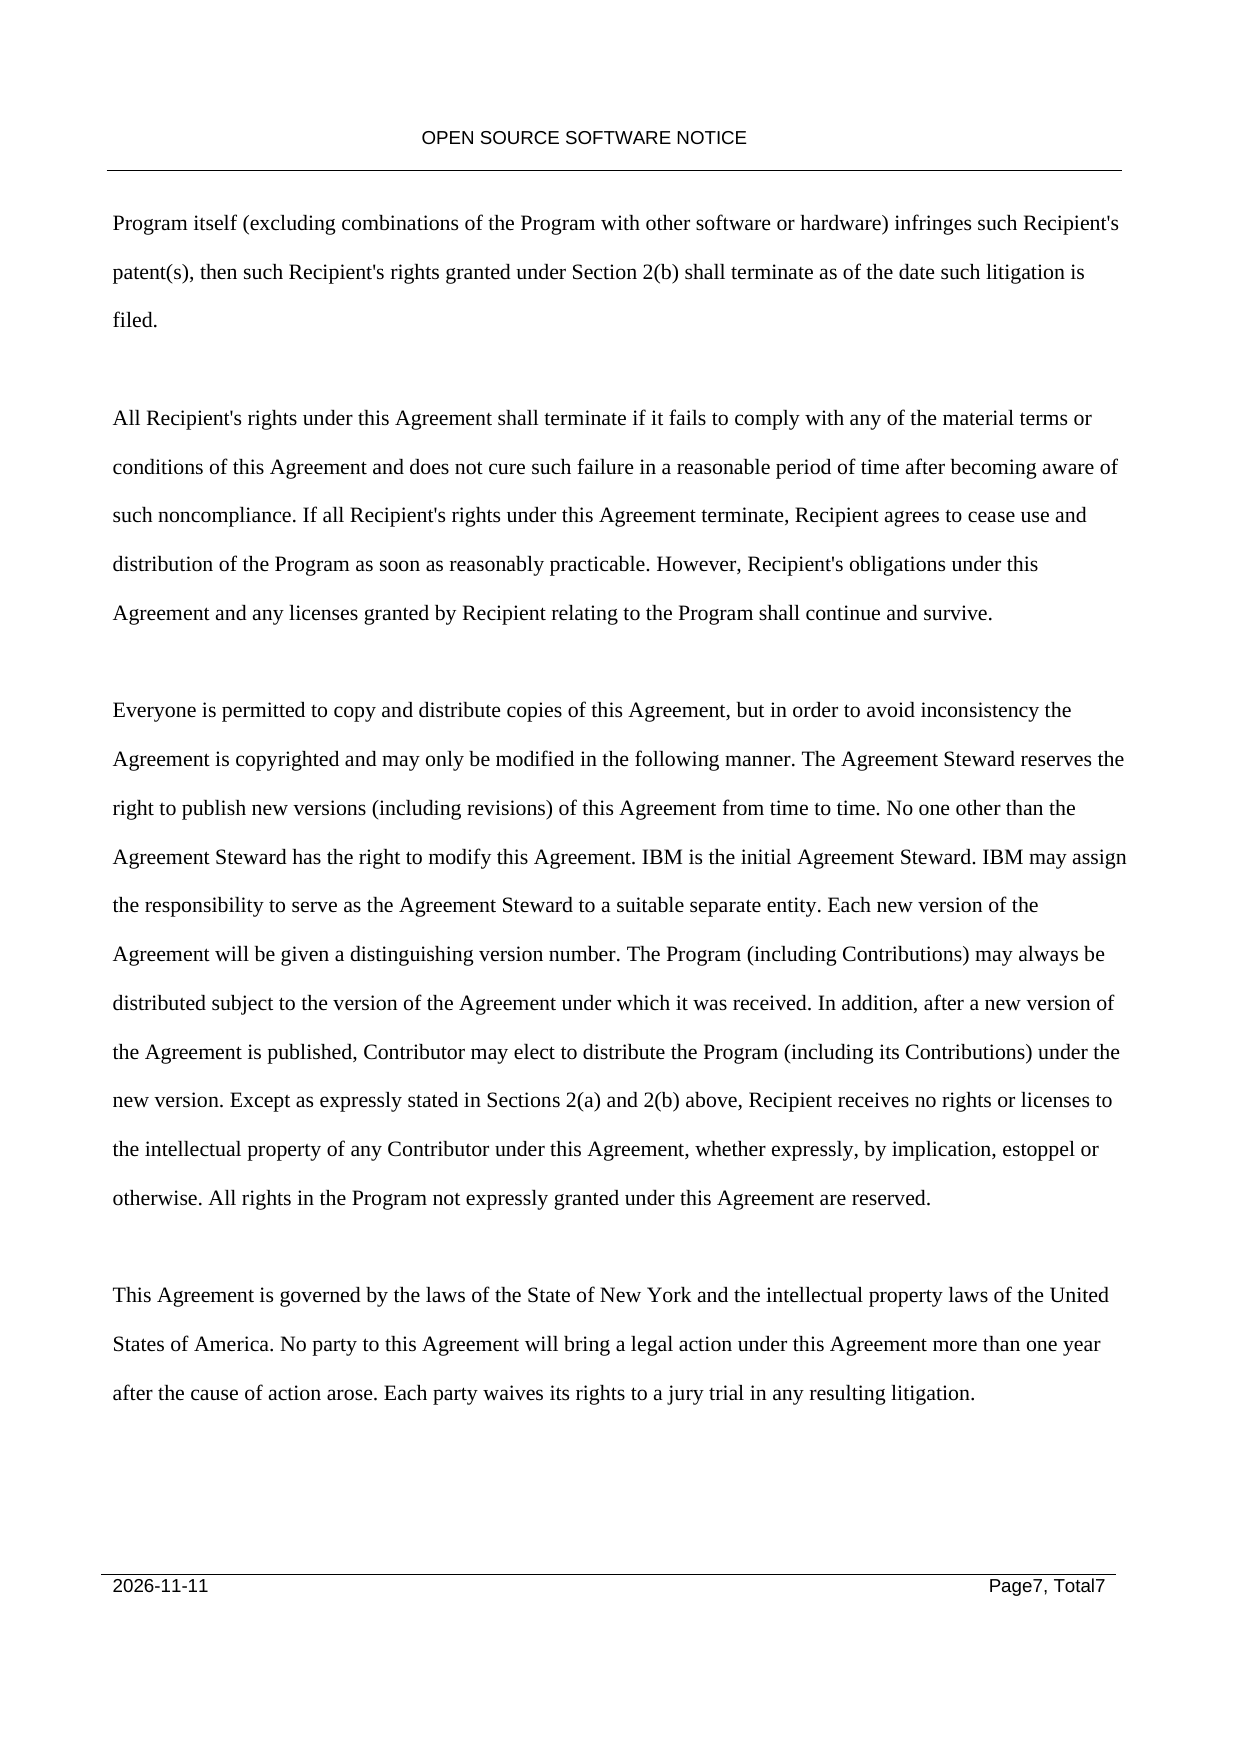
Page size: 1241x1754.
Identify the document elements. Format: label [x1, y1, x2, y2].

text [112, 206, 1128, 1409]
